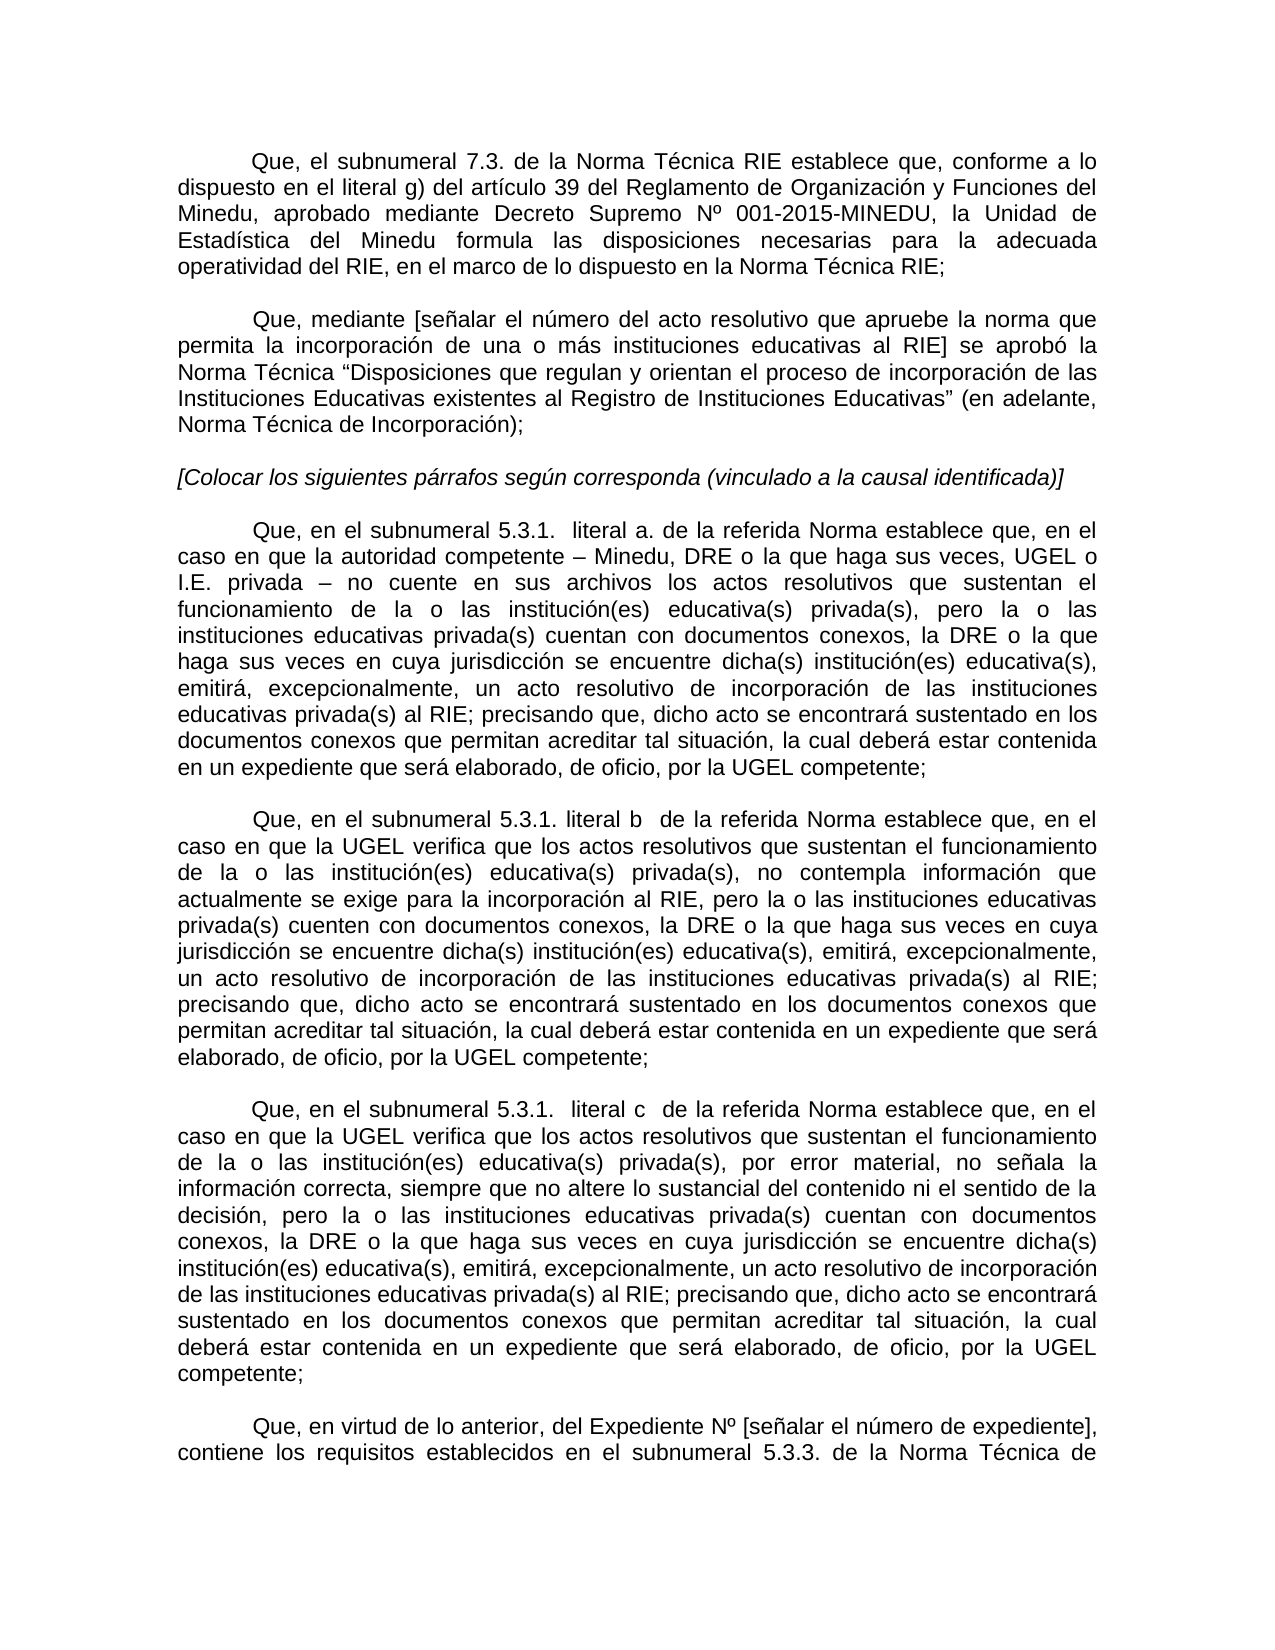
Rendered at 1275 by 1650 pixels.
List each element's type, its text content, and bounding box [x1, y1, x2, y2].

text [Colocar los siguientes párrafos según corresponda (vinculado a la causal identificada)] [177, 464, 1098, 490]
text Que, el subnumeral 7.3. de la Norma Técnica RIE establece que, conforme a lo dispuesto en el literal g) del artículo 39 del Reglamento de Organización y Funciones del Minedu, aprobado mediante Decreto Supremo Nº 001-2015-MINEDU, la Unidad de Estadística del Minedu formula las disposiciones necesarias para la adecuada operatividad del RIE, en el marco de lo dispuesto en la Norma Técnica RIE; [177, 148, 1098, 279]
text Que, en el subnumeral 5.3.1. literal c de la referida Norma establece que, en el caso en que la UGEL verifica que los actos resolutivos que sustentan el funcionamiento de la o las institución(es) educativa(s) privada(s), por error material, no señala la información correcta, siempre que no altere lo sustancial del contenido ni el sentido de la decisión, pero la o las instituciones educativas privada(s) cuentan con documentos conexos, la DRE o la que haga sus veces en cuya jurisdicción se encuentre dicha(s) institución(es) educativa(s), emitirá, excepcionalmente, un acto resolutivo de incorporación de las instituciones educativas privada(s) al RIE; precisando que, dicho acto se encontrará sustentado en los documentos conexos que permitan acreditar tal situación, la cual deberá estar contenida en un expediente que será elaborado, de oficio, por la UGEL competente; [177, 1096, 1098, 1386]
text Que, en el subnumeral 5.3.1. literal a. de la referida Norma establece que, en el caso en que la autoridad competente – Minedu, DRE o la que haga sus veces, UGEL o I.E. privada – no cuente en sus archivos los actos resolutivos que sustentan el funcionamiento de la o las institución(es) educativa(s) privada(s), pero la o las instituciones educativas privada(s) cuentan con documentos conexos, la DRE o la que haga sus veces en cuya jurisdicción se encuentre dicha(s) institución(es) educativa(s), emitirá, excepcionalmente, un acto resolutivo de incorporación de las instituciones educativas privada(s) al RIE; precisando que, dicho acto se encontrará sustentado en los documentos conexos que permitan acreditar tal situación, la cual deberá estar contenida en un expediente que será elaborado, de oficio, por la UGEL competente; [177, 517, 1098, 780]
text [177, 1413, 1098, 1465]
text Que, mediante [señalar el número del acto resolutivo que apruebe la norma que permita la incorporación de una o más instituciones educativas al RIE] se aprobó la Norma Técnica “Disposiciones que regulan y orientan el proceso de incorporación de las Instituciones Educativas existentes al Registro de Instituciones Educativas” (en adelante, Norma Técnica de Incorporación); [177, 306, 1098, 437]
text Que, en el subnumeral 5.3.1. literal b de la referida Norma establece que, en el caso en que la UGEL verifica que los actos resolutivos que sustentan el funcionamiento de la o las institución(es) educativa(s) privada(s), no contempla información que actualmente se exige para la incorporación al RIE, pero la o las instituciones educativas privada(s) cuenten con documentos conexos, la DRE o la que haga sus veces en cuya jurisdicción se encuentre dicha(s) institución(es) educativa(s), emitirá, excepcionalmente, un acto resolutivo de incorporación de las instituciones educativas privada(s) al RIE; precisando que, dicho acto se encontrará sustentado en los documentos conexos que permitan acreditar tal situación, la cual deberá estar contenida en un expediente que será elaborado, de oficio, por la UGEL competente; [177, 806, 1098, 1070]
